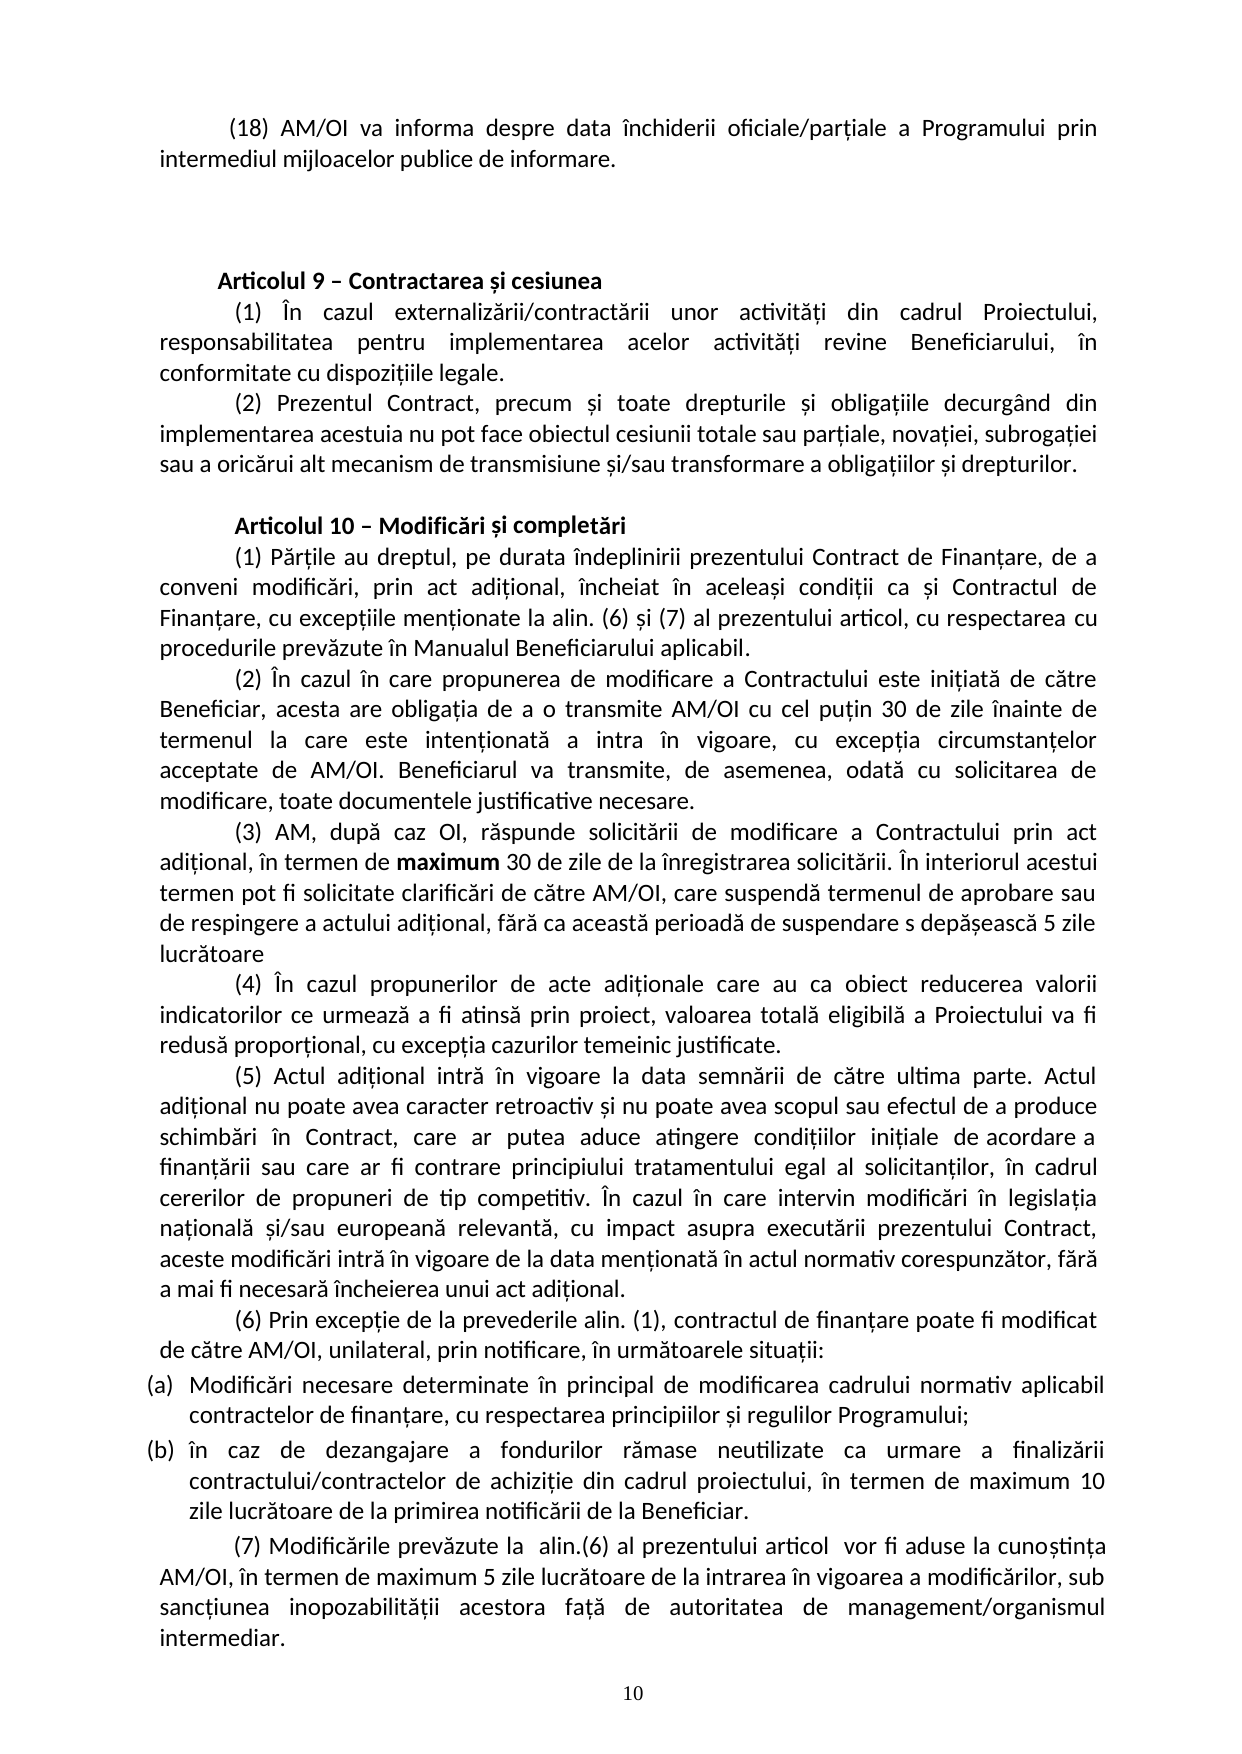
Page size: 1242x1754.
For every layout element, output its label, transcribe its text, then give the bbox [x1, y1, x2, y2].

text Articolul 9 – Contractarea și cesiunea [159, 265, 1106, 296]
text (3) AM, după caz OI, răspunde solicitării de modificare a Contractului prin act adițional, în termen de maximum 30 de zile de la înregistrarea solicitării. În interiorul acestui termen pot fi solicitate clarificări de către AM/OI, care suspendă termenul de aprobare sau de respingere a actului adițional, fără ca această perioadă de suspendare s depășească 5 zile lucrătoare [159, 816, 1098, 968]
text (7) Modificările prevăzute la alin.(6) al prezentului articol vor fi aduse la cunoştinţa AM/OI, în termen de maximum 5 zile lucrătoare de la intrarea în vigoarea a modificărilor, sub sancţiunea inopozabilităţii acestora faţă de autoritatea de management/organismul intermediar. [159, 1530, 1106, 1652]
text (2) În cazul în care propunerea de modificare a Contractului este inițiată de către Beneficiar, acesta are obligaţia de a o transmite AM/OI cu cel puţin 30 de zile înainte de termenul la care este intenţionată a intra în vigoare, cu excepţia circumstanţelor acceptate de AM/OI. Beneficiarul va transmite, de asemenea, odată cu solicitarea de modificare, toate documentele justificative necesare. [159, 663, 1098, 816]
text (1) În cazul externalizării/contractării unor activităţi din cadrul Proiectului, responsabilitatea pentru implementarea acelor activități revine Beneficiarului, în conformitate cu dispoziţiile legale. [159, 296, 1098, 387]
text (18) AM/OI va informa despre data închiderii oficiale/parţiale a Programului prin intermediul mijloacelor publice de informare. [159, 112, 1098, 173]
text (4) În cazul propunerilor de acte adiționale care au ca obiect reducerea valorii indicatorilor ce urmează a fi atinsă prin proiect, valoarea totală eligibilă a Proiectului va fi redusă proporțional, cu excepția cazurilor temeinic justificate. [159, 968, 1098, 1060]
text Articolul 10 – Modificări și completări [159, 509, 1106, 541]
text (2) Prezentul Contract, precum şi toate drepturile şi obligaţiile decurgând din implementarea acestuia nu pot face obiectul cesiunii totale sau parțiale, novației, subrogației sau a oricărui alt mecanism de transmisiune şi/sau transformare a obligaţiilor şi drepturilor. [159, 387, 1098, 479]
text (5) Actul adițional intră în vigoare la data semnării de către ultima parte. Actul adițional nu poate avea caracter retroactiv și nu poate avea scopul sau efectul de a produce schimbări în Contract, care ar putea aduce atingere condițiilor inițiale de acordare a finanțării sau care ar fi contrare principiului tratamentului egal al solicitanților, în cadrul cererilor de propuneri de tip competitiv. În cazul în care intervin modificări în legislaţia naţională şi/sau europeană relevantă, cu impact asupra executării prezentului Contract, aceste modificări intră în vigoare de la data menţionată în actul normativ corespunzător, fără a mai fi necesară încheierea unui act adițional. [159, 1060, 1098, 1304]
text (1) Părţile au dreptul, pe durata îndeplinirii prezentului Contract de Finanțare, de a conveni modificări, prin act adiţional, încheiat în aceleaşi condiţii ca şi Contractul de Finanțare, cu excepţiile menţionate la alin. (6) și (7) al prezentului articol, cu respectarea cu procedurile prevăzute în Manualul Beneficiarului aplicabil. [159, 541, 1098, 663]
list Modificări necesare determinate în principal de modificarea cadrului normativ aplicabil contractelor de finanțare, cu respectarea principiilor și regulilor Programului; [146, 1369, 1106, 1430]
text (6) Prin excepție de la prevederile alin. (1), contractul de finanțare poate fi modificat de către AM/OI, unilateral, prin notificare, în următoarele situații: [159, 1304, 1098, 1365]
list în caz de dezangajare a fondurilor rămase neutilizate ca urmare a finalizării contractului/contractelor de achiziție din cadrul proiectului, în termen de maximum 10 zile lucrătoare de la primirea notificării de la Beneficiar. [146, 1434, 1106, 1526]
